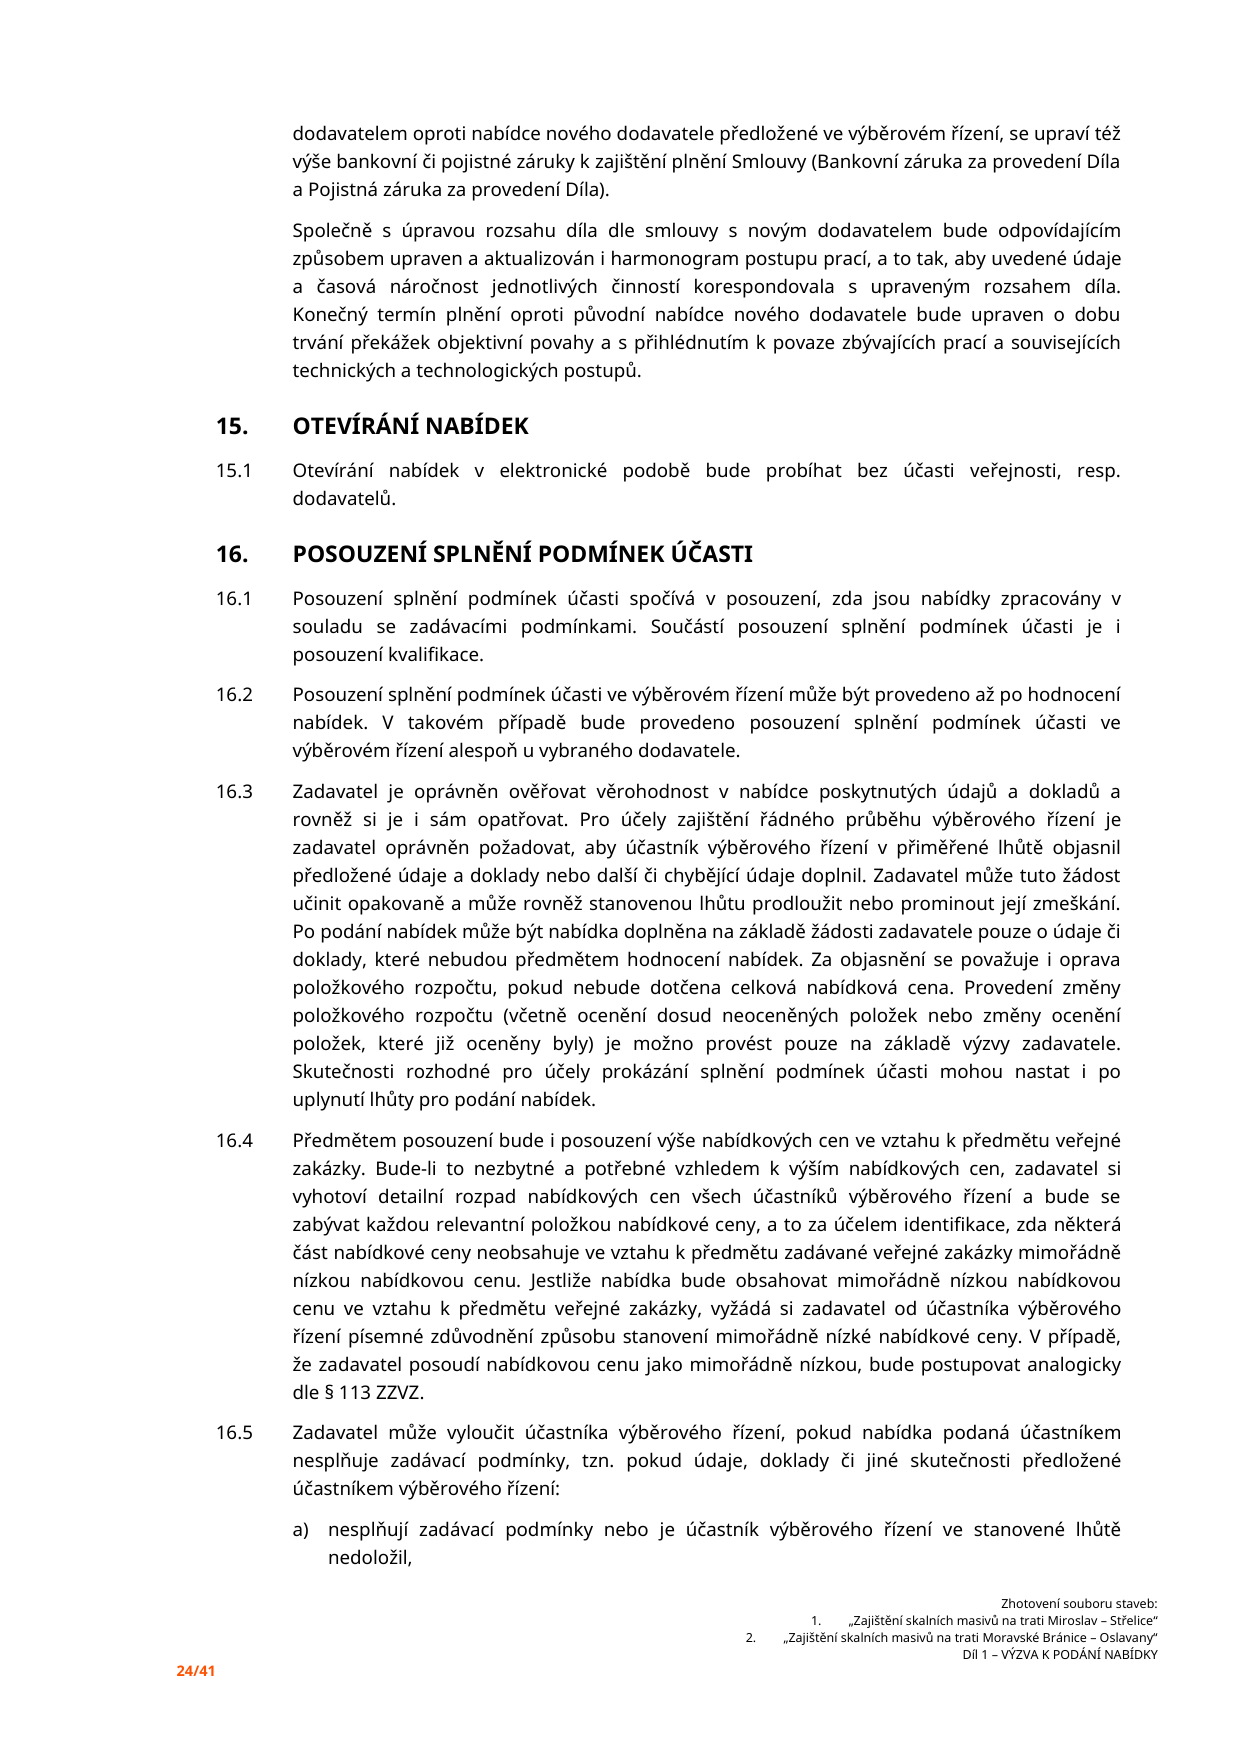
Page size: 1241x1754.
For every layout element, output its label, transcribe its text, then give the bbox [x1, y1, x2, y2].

text OTEVÍRÁNÍ NABÍDEK [216, 410, 1122, 442]
text Předmětem posouzení bude i posouzení výše nabídkových cen ve vztahu k předmětu veřejné zakázky. Bude-li to nezbytné a potřebné vzhledem k výším nabídkových cen, zadavatel si vyhotoví detailní rozpad nabídkových cen všech účastníků výběrového řízení a bude se zabývat každou relevantní položkou nabídkové ceny, a to za účelem identifikace, zda některá část nabídkové ceny neobsahuje ve vztahu k předmětu zadávané veřejné zakázky mimořádně nízkou nabídkovou cenu. Jestliže nabídka bude obsahovat mimořádně nízkou nabídkovou cenu ve vztahu k předmětu veřejné zakázky, vyžádá si zadavatel od účastníka výběrového řízení písemné zdůvodnění způsobu stanovení mimořádně nízké nabídkové ceny. V případě, že zadavatel posoudí nabídkovou cenu jako mimořádně nízkou, bude postupovat analogicky dle § 113 ZZVZ. [216, 1127, 1122, 1405]
text Zadavatel může vyloučit účastníka výběrového řízení, pokud nabídka podaná účastníkem nesplňuje zadávací podmínky, tzn. pokud údaje, doklady či jiné skutečnosti předložené účastníkem výběrového řízení: [216, 1420, 1122, 1501]
list Společně s úpravou rozsahu díla dle smlouvy s novým dodavatelem bude odpovídajícím způsobem upraven a aktualizován i harmonogram postupu prací, a to tak, aby uvedené údaje a časová náročnost jednotlivých činností korespondovala s upraveným rozsahem díla. Konečný termín plnění oproti původní nabídce nového dodavatele bude upraven o dobu trvání překážek objektivní povahy a s přihlédnutím k povaze zbývajících prací a souvisejících technických a technologických postupů. [292, 217, 1122, 383]
list nesplňují zadávací podmínky nebo je účastník výběrového řízení ve stanovené lhůtě nedoložil, [292, 1516, 1122, 1570]
text Zadavatel je oprávněn ověřovat věrohodnost v nabídce poskytnutých údajů a dokladů a rovněž si je i sám opatřovat. Pro účely zajištění řádného průběhu výběrového řízení je zadavatel oprávněn požadovat, aby účastník výběrového řízení v přiměřené lhůtě objasnil předložené údaje a doklady nebo další či chybějící údaje doplnil. Zadavatel může tuto žádost učinit opakovaně a může rovněž stanovenou lhůtu prodloužit nebo prominout její zmeškání. Po podání nabídek může být nabídka doplněna na základě žádosti zadavatele pouze o údaje či doklady, které nebudou předmětem hodnocení nabídek. Za objasnění se považuje i oprava položkového rozpočtu, pokud nebude dotčena celková nabídková cena. Provedení změny položkového rozpočtu (včetně ocenění dosud neoceněných položek nebo změny ocenění položek, které již oceněny byly) je možno provést pouze na základě výzvy zadavatele. Skutečnosti rozhodné pro účely prokázání splnění podmínek účasti mohou nastat i po uplynutí lhůty pro podání nabídek. [216, 778, 1122, 1112]
text Posouzení splnění podmínek účasti ve výběrovém řízení může být provedeno až po hodnocení nabídek. V takovém případě bude provedeno posouzení splnění podmínek účasti ve výběrovém řízení alespoň u vybraného dodavatele. [216, 682, 1122, 763]
text Otevírání nabídek v elektronické podobě bude probíhat bez účasti veřejnosti, resp. dodavatelů. [216, 457, 1122, 511]
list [292, 121, 1122, 202]
text POSOUZENÍ SPLNĚNÍ PODMÍNEK ÚČASTI [216, 538, 1122, 569]
text Posouzení splnění podmínek účasti spočívá v posouzení, zda jsou nabídky zpracovány v souladu se zadávacími podmínkami. Součástí posouzení splnění podmínek účasti je i posouzení kvalifikace. [216, 585, 1122, 667]
